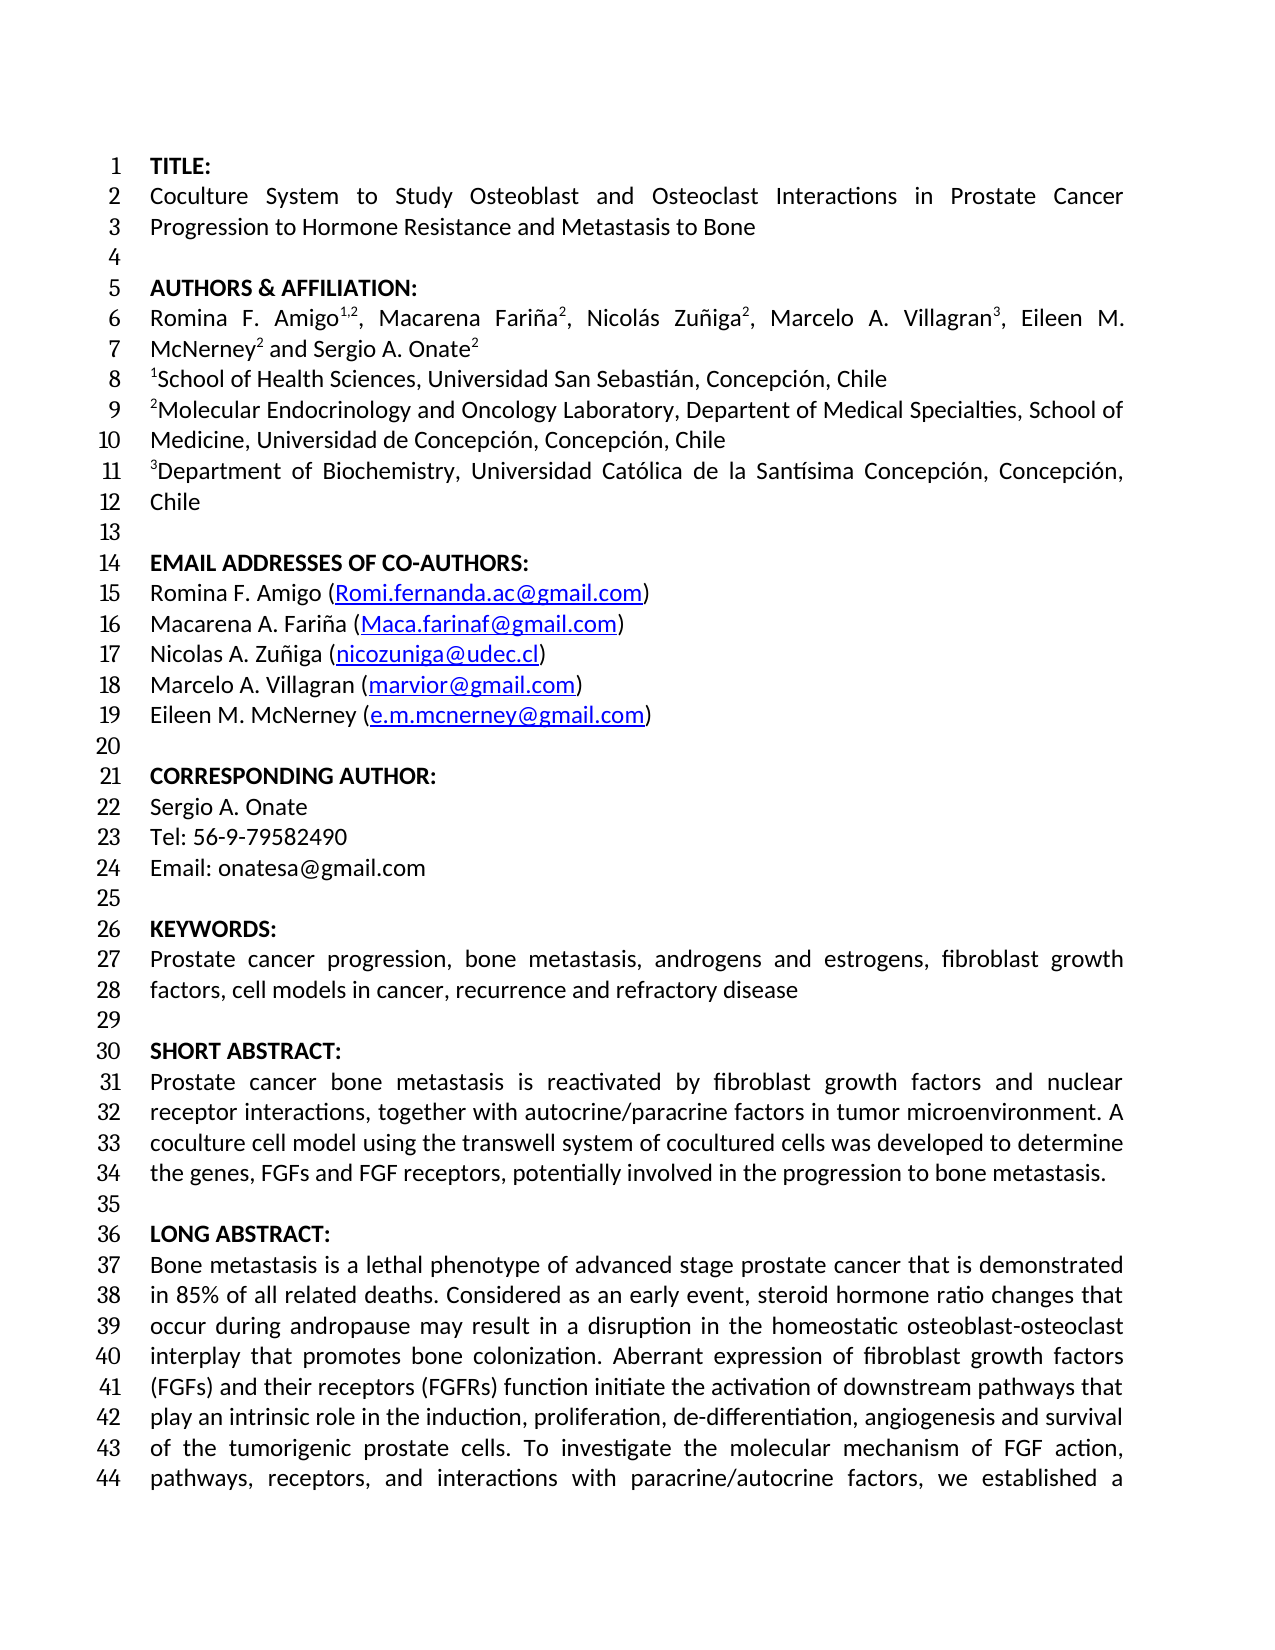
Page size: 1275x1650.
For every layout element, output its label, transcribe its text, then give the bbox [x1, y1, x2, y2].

text 1School of Health Sciences, Universidad San Sebastián, Concepción, Chile [150, 364, 1125, 394]
text Prostate cancer progression, bone metastasis, androgens and estrogens, fibroblast growth factors, cell models in cancer, recurrence and refractory disease [150, 943, 1125, 1004]
text AUTHORS & AFFILIATION: [150, 272, 1125, 303]
text EMAIL ADDRESSES OF CO-AUTHORS: [150, 547, 1125, 577]
text Marcelo A. Villagran (marvior@gmail.com) [150, 669, 1125, 699]
text Sergio A. Onate [150, 791, 1125, 821]
text Tel: 56-9-79582490 [150, 821, 1125, 852]
text Romina F. Amigo (Romi.fernanda.ac@gmail.com) [150, 577, 1125, 608]
text KEYWORDS: [150, 913, 1125, 943]
text Romina F. Amigo1,2, Macarena Fariña2, Nicolás Zuñiga2, Marcelo A. Villagran3, Eileen M. McNerney2 and Sergio A. Onate2 [150, 303, 1125, 364]
text 2Molecular Endocrinology and Oncology Laboratory, Departent of Medical Specialties, School of Medicine, Universidad de Concepción, Concepción, Chile [150, 394, 1125, 455]
text Nicolas A. Zuñiga (nicozuniga@udec.cl) [150, 638, 1125, 669]
text Macarena A. Fariña (Maca.farinaf@gmail.com) [150, 608, 1125, 638]
text CORRESPONDING AUTHOR: [150, 760, 1125, 791]
text LONG ABSTRACT: [150, 1218, 1125, 1249]
text Coculture System to Study Osteoblast and Osteoclast Interactions in Prostate Cancer Progression to Hormone Resistance and Metastasis to Bone [150, 181, 1125, 242]
text SHORT ABSTRACT: [150, 1035, 1125, 1066]
text Email: onatesa@gmail.com [150, 852, 1125, 882]
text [150, 1249, 1125, 1493]
text Prostate cancer bone metastasis is reactivated by fibroblast growth factors and nuclear receptor interactions, together with autocrine/paracrine factors in tumor microenvironment. A coculture cell model using the transwell system of cocultured cells was developed to determine the genes, FGFs and FGF receptors, potentially involved in the progression to bone metastasis. [150, 1066, 1125, 1188]
text TITLE: [150, 150, 1125, 181]
text Eileen M. McNerney (e.m.mcnerney@gmail.com) [150, 699, 1125, 730]
text 3Department of Biochemistry, Universidad Católica de la Santísima Concepción, Concepción, Chile [150, 455, 1125, 516]
